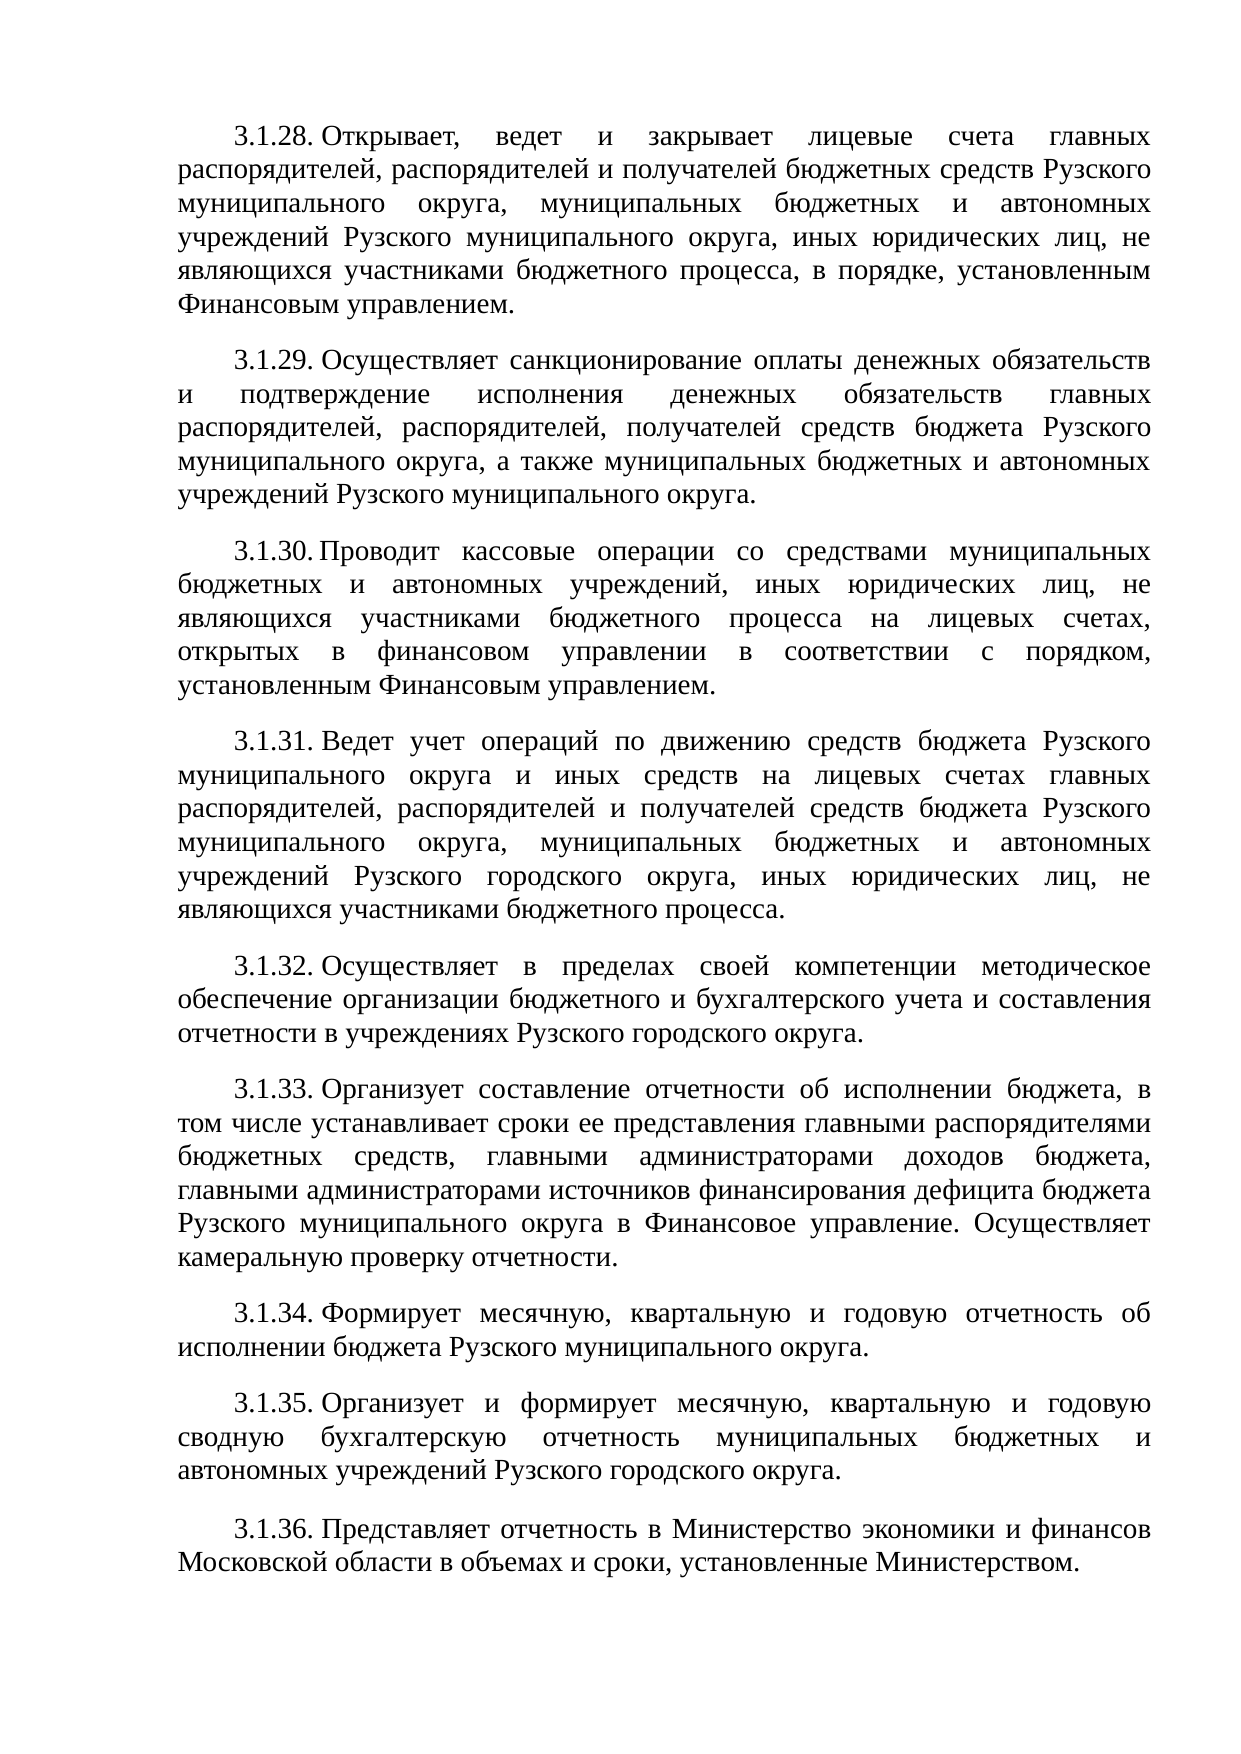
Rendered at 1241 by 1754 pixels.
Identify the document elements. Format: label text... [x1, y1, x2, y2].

text 3.1.34. Формирует месячную, квартальную и годовую отчетность об исполнении бюджета Рузского муниципального округа. [177, 1295, 1152, 1362]
text 3.1.30. Проводит кассовые операции со средствами муниципальных бюджетных и автономных учреждений, иных юридических лиц, не являющихся участниками бюджетного процесса на лицевых счетах, открытых в финансовом управлении в соответствии с порядком, установленным Финансовым управлением. [177, 533, 1152, 701]
text 3.1.32. Осуществляет в пределах своей компетенции методическое обеспечение организации бюджетного и бухгалтерского учета и составления отчетности в учреждениях Рузского городского округа. [177, 948, 1152, 1048]
text 3.1.33. Организует составление отчетности об исполнении бюджета, в том числе устанавливает сроки ее представления главными распорядителями бюджетных средств, главными администраторами доходов бюджета, главными администраторами источников финансирования дефицита бюджета Рузского муниципального округа в Финансовое управление. Осуществляет камеральную проверку отчетности. [177, 1071, 1152, 1272]
text 3.1.36. Представляет отчетность в Министерство экономики и финансов Московской области в объемах и сроки, установленные Министерством. [177, 1511, 1152, 1578]
text 3.1.35. Организует и формирует месячную, квартальную и годовую сводную бухгалтерскую отчетность муниципальных бюджетных и автономных учреждений Рузского городского округа. [177, 1385, 1152, 1486]
text 3.1.28. Открывает, ведет и закрывает лицевые счета главных распорядителей, распорядителей и получателей бюджетных средств Рузского муниципального округа, муниципальных бюджетных и автономных учреждений Рузского муниципального округа, иных юридических лиц, не являющихся участниками бюджетного процесса, в порядке, установленным Финансовым управлением. [177, 118, 1152, 319]
text 3.1.29. Осуществляет санкционирование оплаты денежных обязательств и подтверждение исполнения денежных обязательств главных распорядителей, распорядителей, получателей средств бюджета Рузского муниципального округа, а также муниципальных бюджетных и автономных учреждений Рузского муниципального округа. [177, 342, 1152, 510]
text 3.1.31. Ведет учет операций по движению средств бюджета Рузского муниципального округа и иных средств на лицевых счетах главных распорядителей, распорядителей и получателей средств бюджета Рузского муниципального округа, муниципальных бюджетных и автономных учреждений Рузского городского округа, иных юридических лиц, не являющихся участниками бюджетного процесса. [177, 723, 1152, 925]
